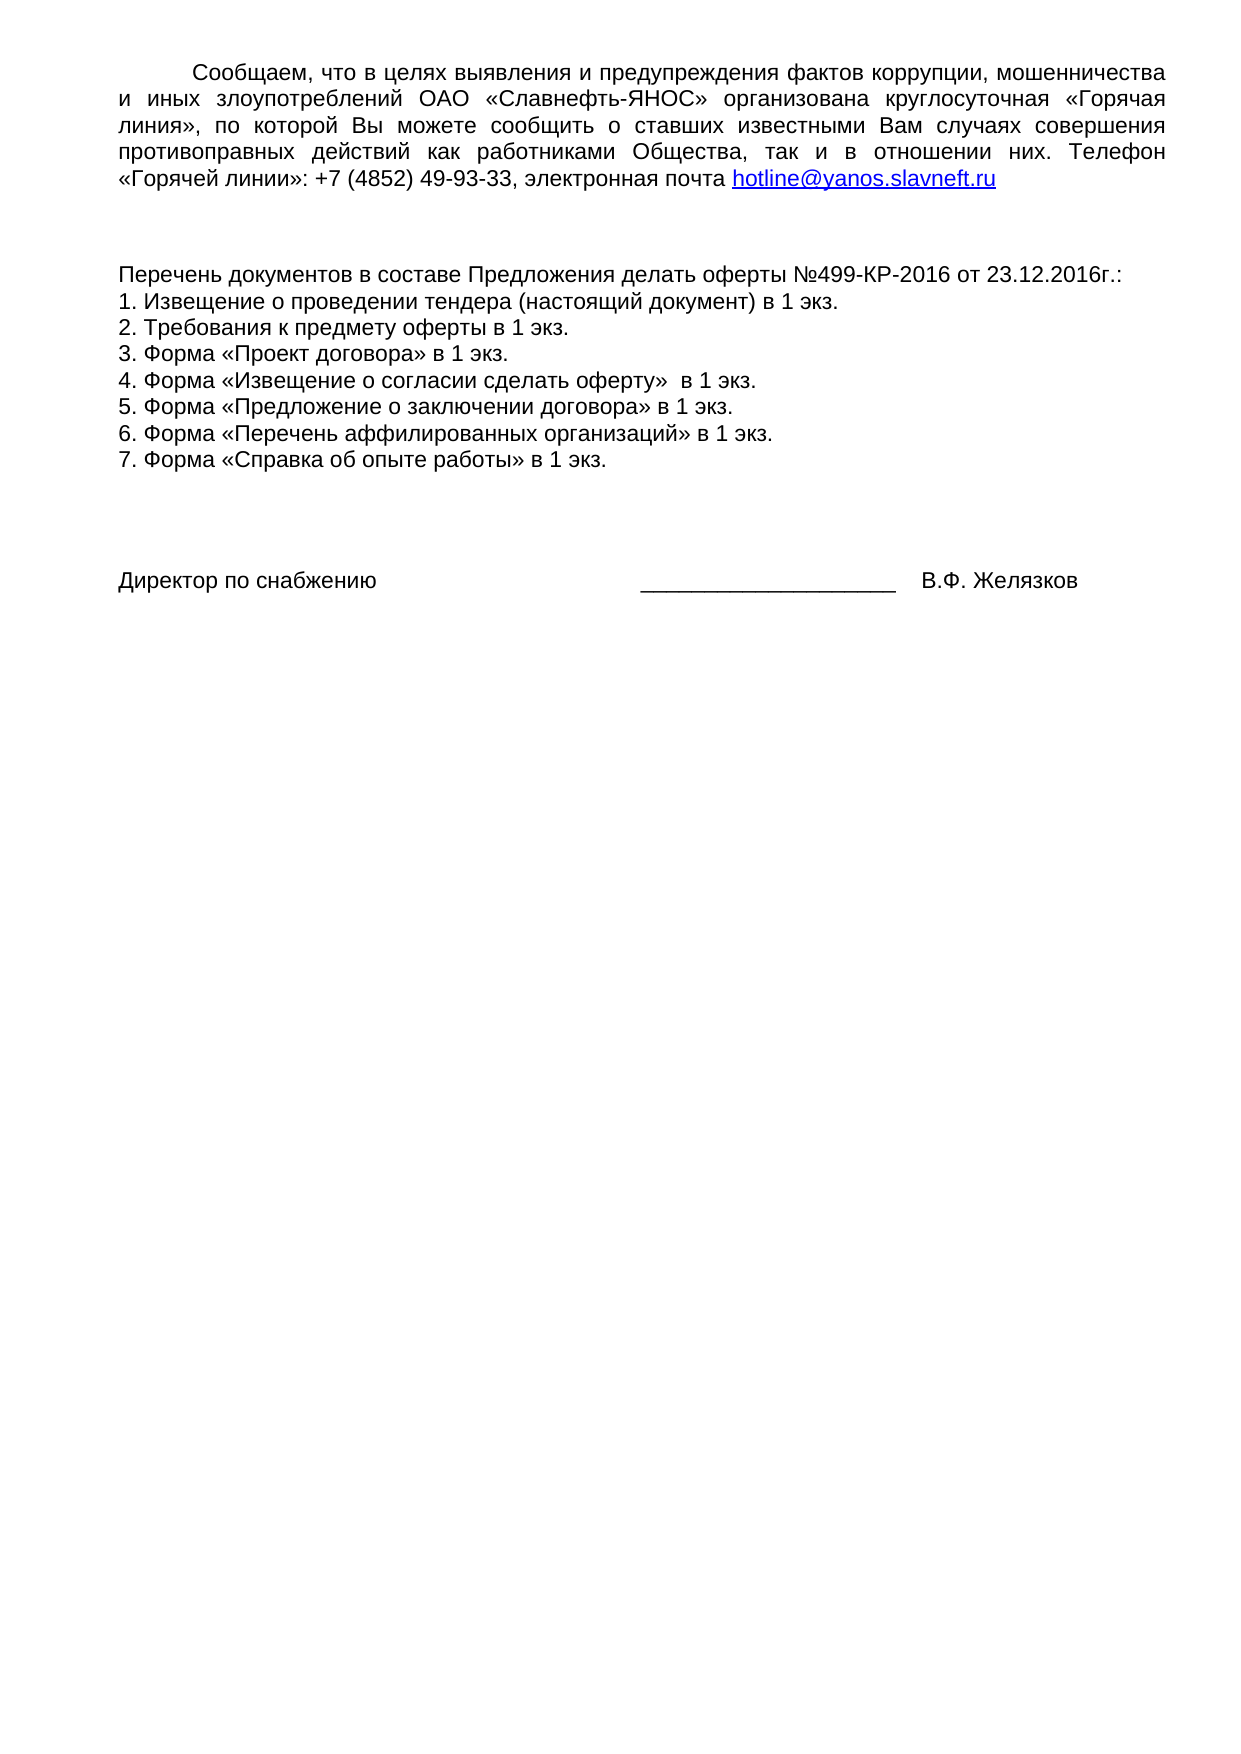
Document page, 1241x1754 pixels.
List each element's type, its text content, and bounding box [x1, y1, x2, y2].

text 7. Форма «Справка об опыте работы» в 1 экз. [118, 446, 1166, 472]
text 6. Форма «Перечень аффилированных организаций» в 1 экз. [118, 419, 1166, 446]
text 5. Форма «Предложение о заключении договора» в 1 экз. [118, 393, 1166, 419]
text 1. Извещение о проведении тендера (настоящий документ) в 1 экз. [118, 288, 1166, 314]
text 2. Требования к предмету оферты в 1 экз. [118, 314, 1166, 340]
text 4. Форма «Извещение о согласии сделать оферту» в 1 экз. [118, 367, 1166, 393]
text Директор по снабжению ____________________ В.Ф. Желязков [118, 567, 1166, 593]
text 3. Форма «Проект договора» в 1 экз. [118, 340, 1166, 367]
text Сообщаем, что в целях выявления и предупреждения фактов коррупции, мошенничества и иных злоупотреблений ОАО «Славнефть-ЯНОС» организована круглосуточная «Горячая линия», по которой Вы можете сообщить о ставших известными Вам случаях совершения противоправных действий как работниками Общества, так и в отношении них. Телефон «Горячей линии»: +7 (4852) 49-93-33, электронная почта hotline@yanos.slavneft.ru [118, 59, 1166, 191]
text Перечень документов в составе Предложения делать оферты №499-КР-2016 от 23.12.2016г.: [118, 261, 1166, 288]
